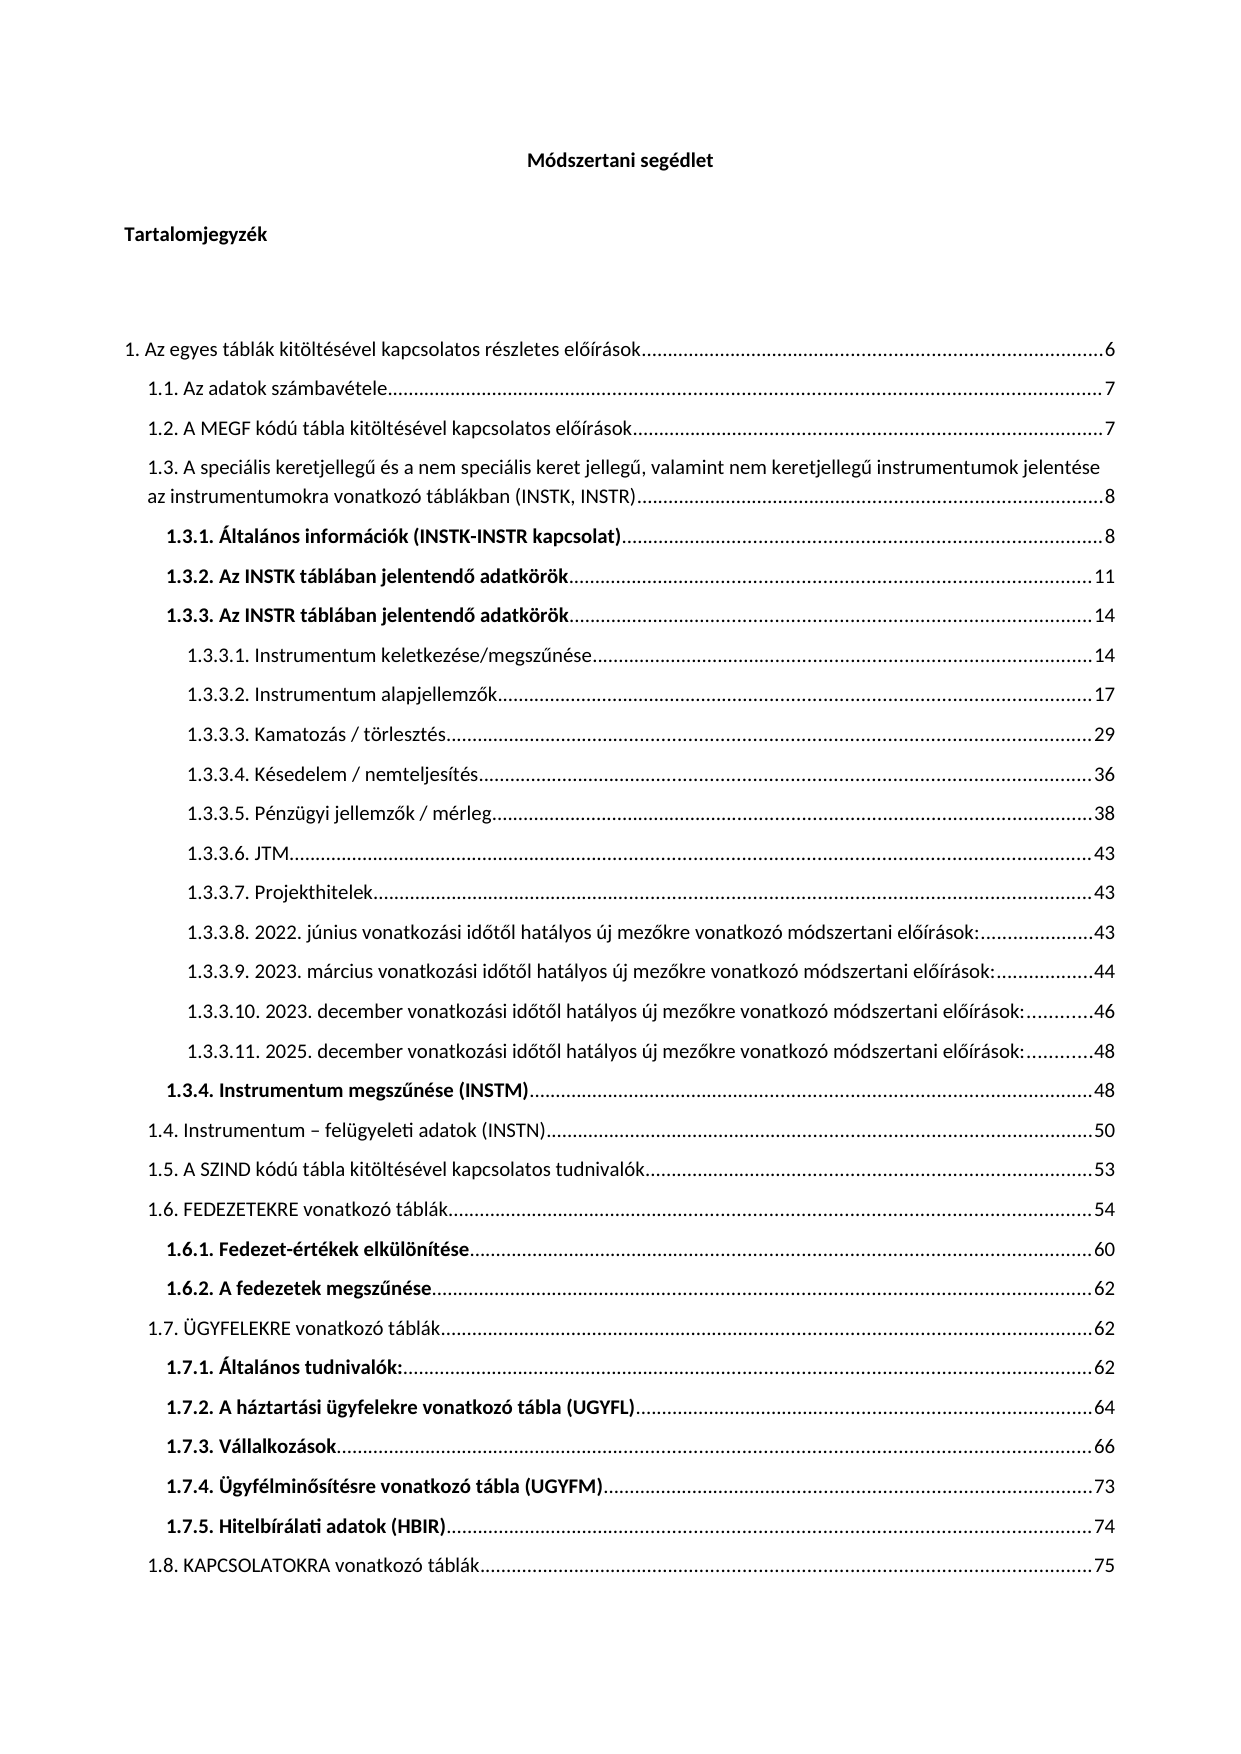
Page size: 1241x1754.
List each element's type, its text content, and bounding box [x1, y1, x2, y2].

text Módszertani segédlet [124, 148, 1116, 173]
list Tartalomjegyzék [124, 222, 1116, 247]
